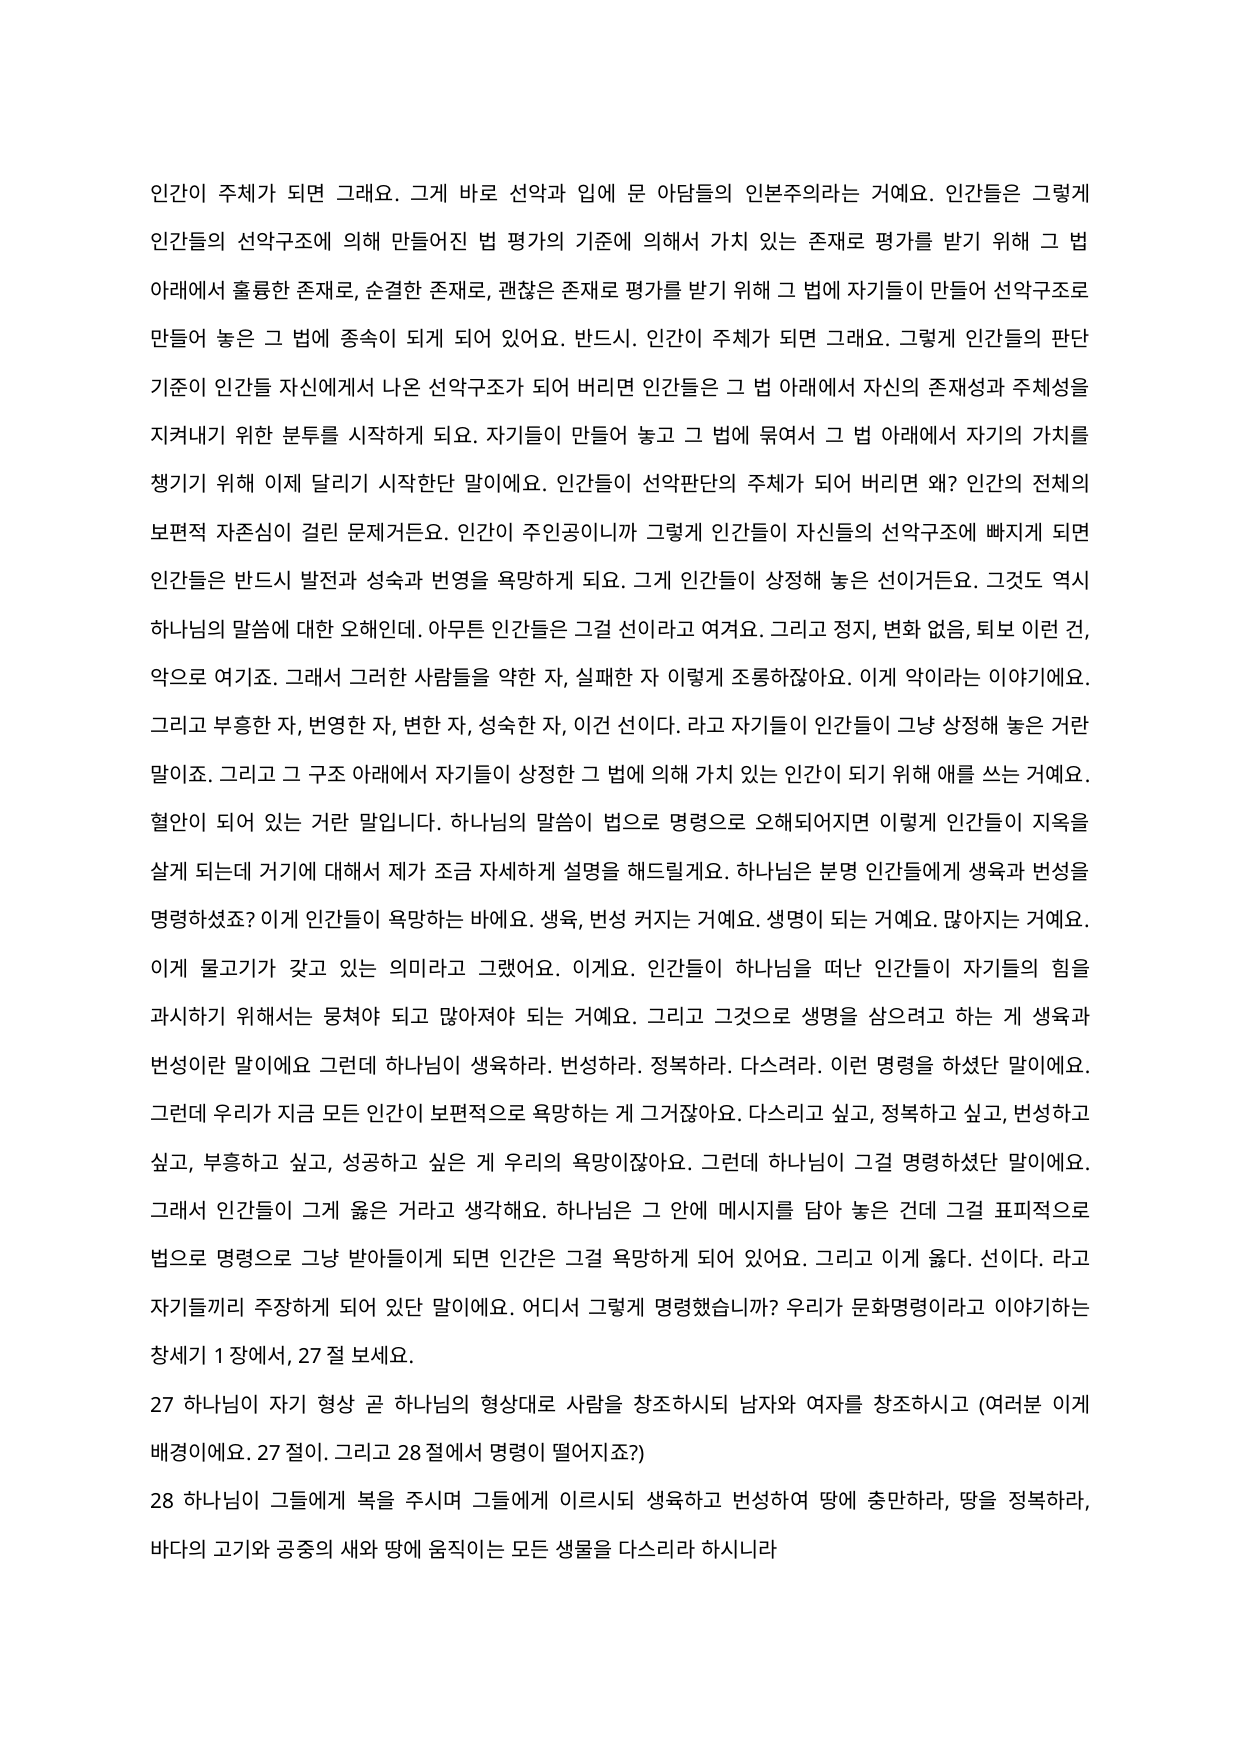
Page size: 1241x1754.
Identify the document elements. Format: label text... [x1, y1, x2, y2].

text 28 하나님이 그들에게 복을 주시며 그들에게 이르시되 생육하고 번성하여 땅에 충만하라, 땅을 정복하라, 바다의 고기와 공중의 새와 땅에 움직이는 모든 생물을 다스리라 하시니라 [150, 1485, 1090, 1563]
text 27 하나님이 자기 형상 곧 하나님의 형상대로 사람을 창조하시되 남자와 여자를 창조하시고 (여러분 이게 배경이에요. 27절이. 그리고 28절에서 명령이 떨어지죠?) [150, 1388, 1090, 1467]
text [150, 177, 1090, 1370]
